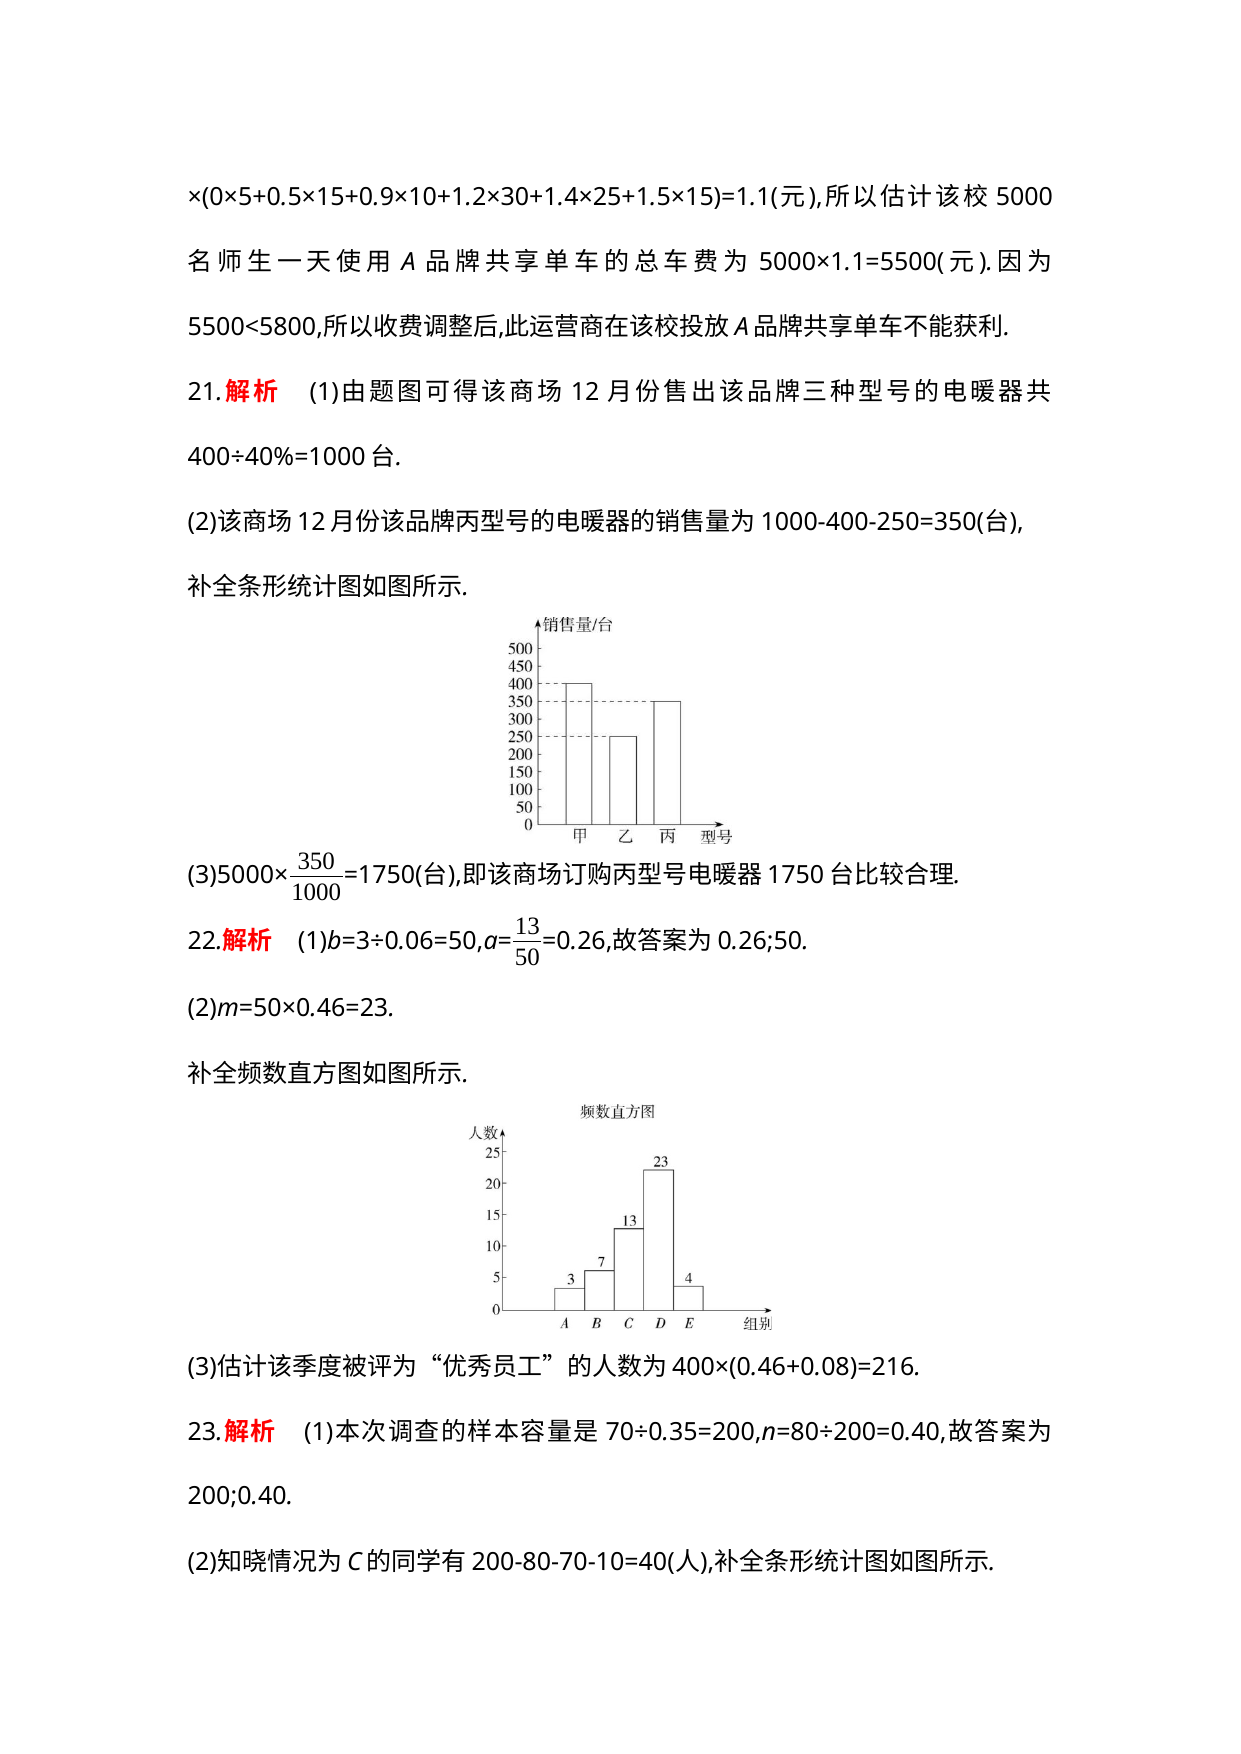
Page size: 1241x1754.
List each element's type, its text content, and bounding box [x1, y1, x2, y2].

text (2)m=50×0.46=23. [187, 974, 1053, 1039]
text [187, 162, 1053, 357]
text 21.解析 (1)由题图可得该商场12月份售出该品牌三种型号的电暖器共400÷40%=1000台. [187, 357, 1053, 487]
picture [508, 617, 732, 844]
text (3)估计该季度被评为“优秀员工”的人数为400×(0.46+0.08)=216. [187, 1332, 1053, 1397]
text 22.解析 (1)b=3÷0.06=50,a==0.26,故答案为0.26;50. [187, 909, 1053, 974]
text 补全频数直方图如图所示. [187, 1039, 1053, 1104]
text (3)5000×=1750(台),即该商场订购丙型号电暖器1750台比较合理. [187, 844, 1053, 909]
text (2)知晓情况为C的同学有200-80-70-10=40(人),补全条形统计图如图所示. [187, 1527, 1053, 1592]
text 23.解析 (1)本次调查的样本容量是70÷0.35=200,n=80÷200=0.40,故答案为200;0.40. [187, 1397, 1053, 1527]
text 补全条形统计图如图所示. [187, 552, 1053, 617]
picture [468, 1104, 772, 1330]
text (2)该商场12月份该品牌丙型号的电暖器的销售量为1000-400-250=350(台), [187, 487, 1053, 552]
